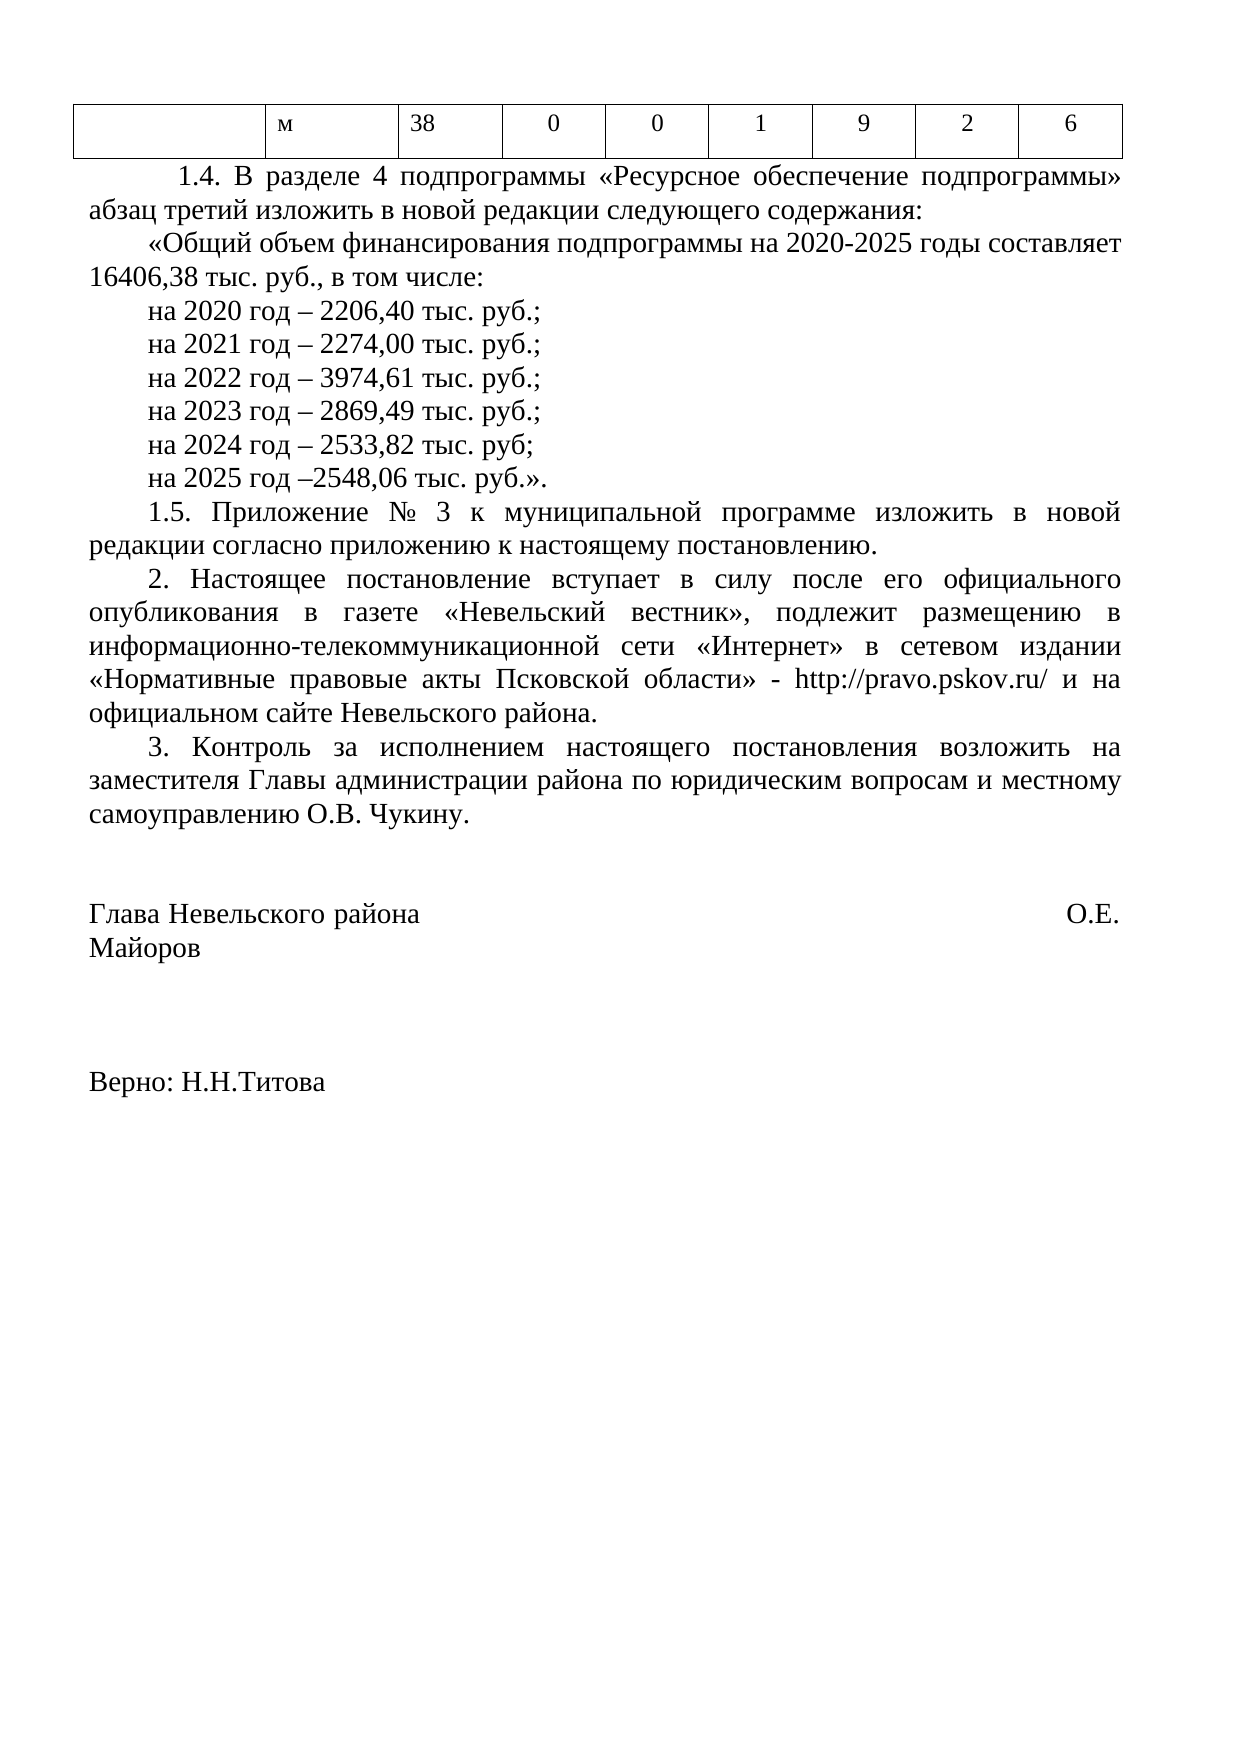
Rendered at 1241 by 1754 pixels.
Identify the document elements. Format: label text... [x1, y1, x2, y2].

table_cell 2869,49 [813, 105, 915, 157]
text на 2022 год – 3974,61 тыс. руб.; [89, 360, 1122, 393]
text на 2020 год – 2206,40 тыс. руб.; [89, 293, 1122, 326]
table_cell 2533,82 [916, 105, 1018, 157]
table_cell 2206,40 [503, 105, 605, 157]
table_cell 16406,38 [399, 105, 502, 157]
text Верно: Н.Н.Титова [89, 1064, 1122, 1098]
text 1.4. В разделе 4 подпрограммы «Ресурсное обеспечение подпрограммы» абзац третий изложить в новой редакции следующего содержания: [89, 159, 1122, 226]
text на 2021 год – 2274,00 тыс. руб.; [89, 326, 1122, 360]
text Глава Невельского района О.Е. Майоров [89, 896, 1122, 963]
table_cell 3974,61 [709, 105, 812, 157]
text 2. Настоящее постановление вступает в силу после его официального опубликования в газете «Невельский вестник», подлежит размещению в информационно-телекоммуникационной сети «Интернет» в сетевом издании «Нормативные правовые акты Псковской области» - http://pravo.pskov.ru/ и на официальном сайте Невельского района. [89, 561, 1122, 729]
text 1.5. Приложение № 3 к муниципальной программе изложить в новой редакции согласно приложению к настоящему постановлению. [89, 494, 1122, 561]
text на 2025 год –2548,06 тыс. руб.». [89, 460, 1122, 494]
text на 2023 год – 2869,49 тыс. руб.; [89, 393, 1122, 427]
table_cell 2274,00 [606, 105, 708, 157]
text «Общий объем финансирования подпрограммы на 2020-2025 годы составляет 16406,38 тыс. руб., в том числе: [89, 226, 1122, 293]
table_cell Итого по источникам [266, 105, 398, 157]
text 3. Контроль за исполнением настоящего постановления возложить на заместителя Главы администрации района по юридическим вопросам и местному самоуправлению О.В. Чукину. [89, 729, 1122, 829]
text на 2024 год – 2533,82 тыс. руб; [89, 427, 1122, 460]
table_cell 2548,06 [1019, 105, 1122, 157]
